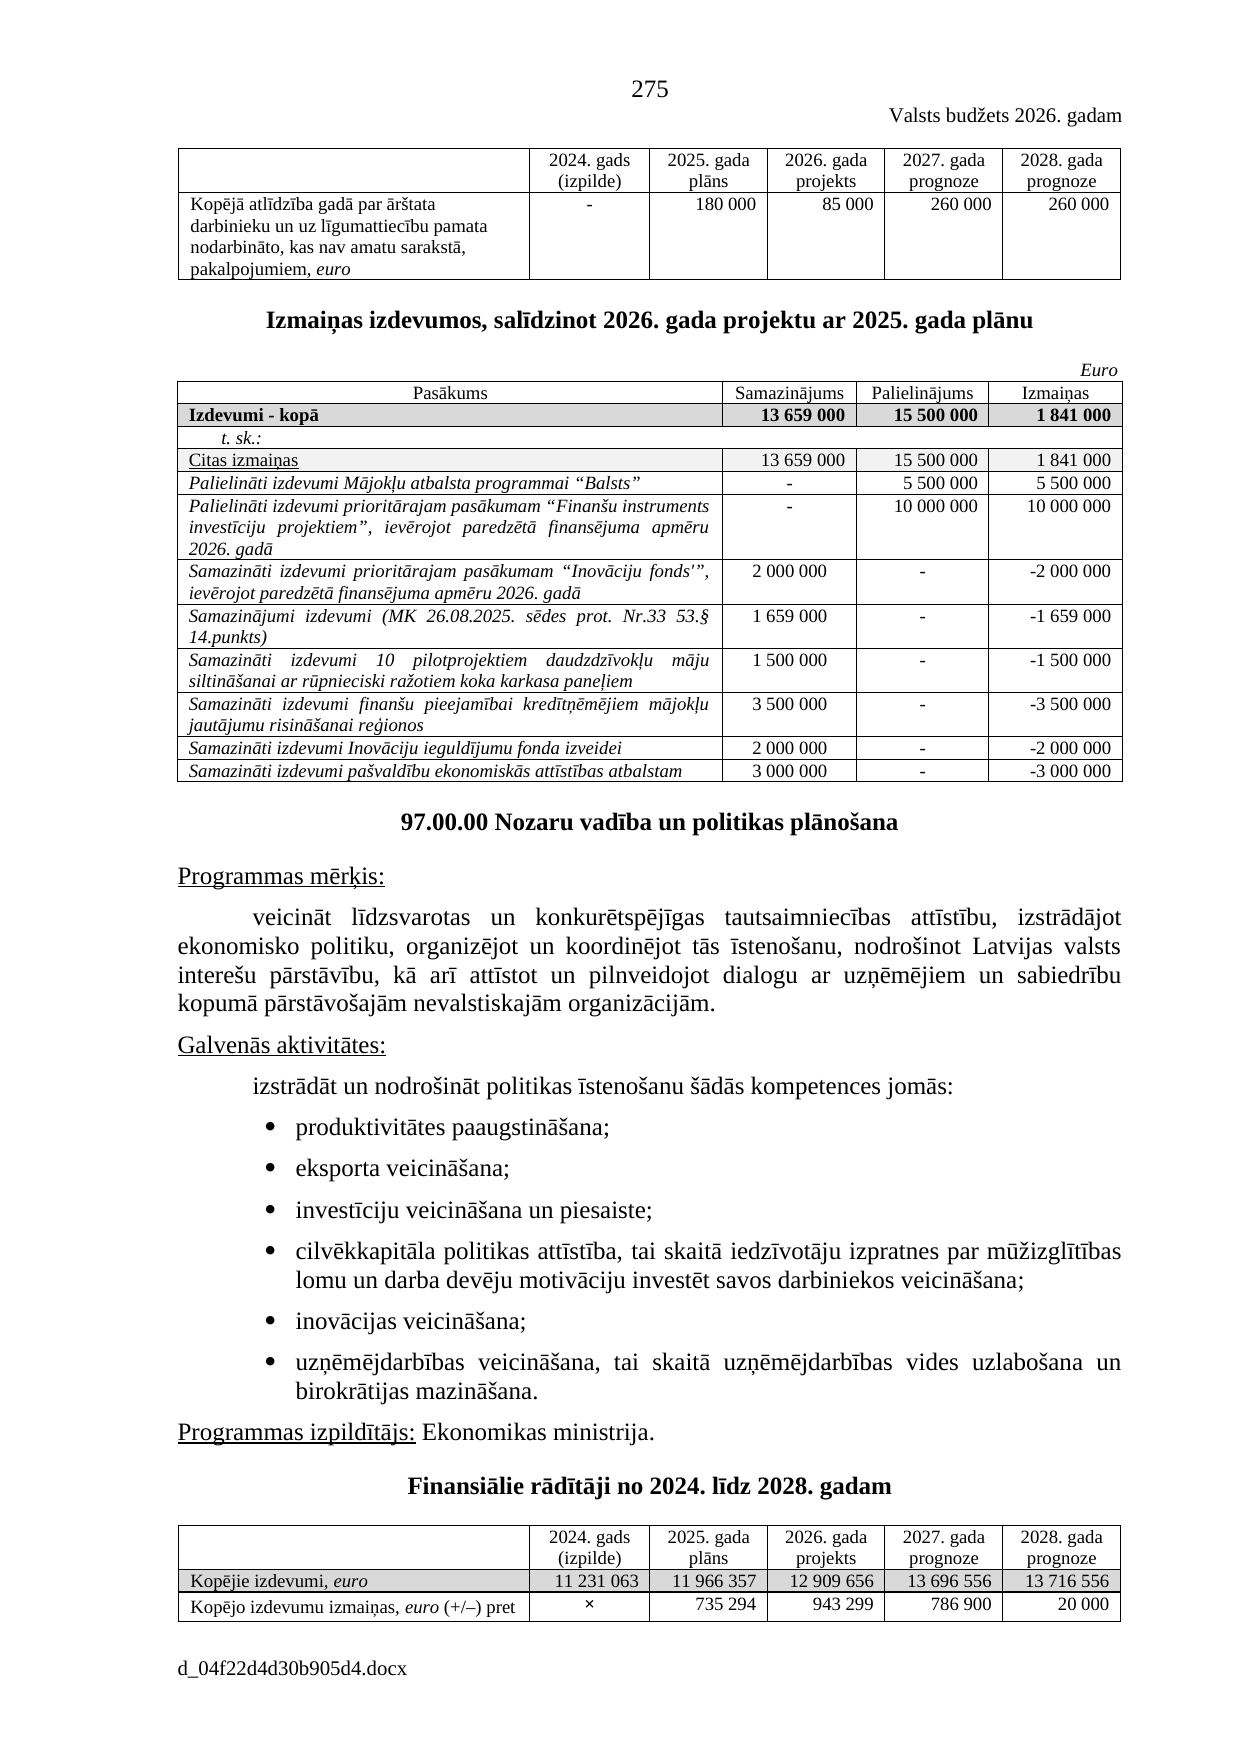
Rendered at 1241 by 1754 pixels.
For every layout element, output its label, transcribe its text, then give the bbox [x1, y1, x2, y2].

list cilvēkkapitāla politikas attīstība, tai skaitā iedzīvotāju izpratnes par mūžizglītības lomu un darba devēju motivāciju investēt savos darbiniekos veicināšana; [266, 1236, 1122, 1293]
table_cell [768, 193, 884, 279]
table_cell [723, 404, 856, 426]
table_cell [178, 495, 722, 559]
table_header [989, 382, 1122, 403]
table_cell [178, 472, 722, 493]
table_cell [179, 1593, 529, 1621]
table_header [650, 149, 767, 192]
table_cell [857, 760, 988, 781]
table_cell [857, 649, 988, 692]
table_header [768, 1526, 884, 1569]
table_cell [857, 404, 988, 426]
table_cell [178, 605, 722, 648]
list eksporta veicināšana; [266, 1153, 1122, 1182]
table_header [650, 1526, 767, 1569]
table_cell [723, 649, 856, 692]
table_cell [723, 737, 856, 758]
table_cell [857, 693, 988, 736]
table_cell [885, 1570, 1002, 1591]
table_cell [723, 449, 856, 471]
text Finansiālie rādītāji no 2024. līdz 2028. gadam [177, 1471, 1122, 1500]
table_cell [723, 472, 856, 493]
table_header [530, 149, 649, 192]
text Galvenās aktivitātes: [177, 1030, 1122, 1058]
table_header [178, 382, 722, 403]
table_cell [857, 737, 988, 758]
list veicināt līdzsvarotas un konkurētspējīgas tautsaimniecības attīstību, izstrādājot ekonomisko politiku, organizējot un koordinējot tās īstenošanu, nodrošinot Latvijas valsts interešu pārstāvību, kā arī attīstot un pilnveidojot dialogu ar uzņēmējiem un sabiedrību kopumā pārstāvošajām nevalstiskajām organizācijām. [177, 902, 1122, 1017]
list inovācijas veicināšana; [266, 1306, 1122, 1335]
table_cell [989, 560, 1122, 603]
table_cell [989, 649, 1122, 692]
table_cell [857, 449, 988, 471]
list uzņēmējdarbības veicināšana, tai skaitā uzņēmējdarbības vides uzlabošana un birokrātijas mazināšana. [266, 1347, 1122, 1405]
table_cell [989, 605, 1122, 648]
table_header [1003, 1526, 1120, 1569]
text Euro [1002, 359, 1122, 381]
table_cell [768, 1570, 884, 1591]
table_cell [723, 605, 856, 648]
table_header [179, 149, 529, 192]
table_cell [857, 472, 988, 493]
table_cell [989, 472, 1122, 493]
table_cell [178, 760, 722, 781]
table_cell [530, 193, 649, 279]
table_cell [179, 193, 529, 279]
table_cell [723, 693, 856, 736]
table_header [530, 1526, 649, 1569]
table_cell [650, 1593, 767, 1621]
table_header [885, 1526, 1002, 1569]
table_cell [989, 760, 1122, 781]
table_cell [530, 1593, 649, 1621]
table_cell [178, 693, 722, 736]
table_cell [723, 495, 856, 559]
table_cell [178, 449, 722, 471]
list Programmas mērķis: [177, 861, 1122, 890]
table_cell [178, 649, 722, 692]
text Programmas izpildītājs: Ekonomikas ministrija. [177, 1417, 1122, 1446]
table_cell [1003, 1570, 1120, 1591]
text izstrādāt un nodrošināt politikas īstenošanu šādās kompetences jomās: [177, 1071, 1122, 1100]
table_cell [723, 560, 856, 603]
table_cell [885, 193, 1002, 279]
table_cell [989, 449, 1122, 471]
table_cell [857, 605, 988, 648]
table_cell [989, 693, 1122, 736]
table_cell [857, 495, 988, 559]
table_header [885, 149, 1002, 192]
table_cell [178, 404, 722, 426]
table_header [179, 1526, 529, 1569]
text 97.00.00 Nozaru vadība un politikas plānošana [177, 807, 1122, 836]
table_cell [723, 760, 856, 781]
list produktivitātes paaugstināšana; [266, 1112, 1122, 1141]
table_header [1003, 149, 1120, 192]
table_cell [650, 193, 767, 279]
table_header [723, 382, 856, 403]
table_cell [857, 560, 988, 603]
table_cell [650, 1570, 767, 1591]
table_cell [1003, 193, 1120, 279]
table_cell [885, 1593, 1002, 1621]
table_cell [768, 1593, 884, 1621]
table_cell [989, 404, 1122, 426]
list investīciju veicināšana un piesaiste; [266, 1195, 1122, 1223]
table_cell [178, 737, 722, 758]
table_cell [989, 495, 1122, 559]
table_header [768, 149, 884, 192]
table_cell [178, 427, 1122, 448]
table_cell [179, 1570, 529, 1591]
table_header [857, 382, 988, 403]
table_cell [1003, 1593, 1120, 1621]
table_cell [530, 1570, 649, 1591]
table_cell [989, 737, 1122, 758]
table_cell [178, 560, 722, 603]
text Izmaiņas izdevumos, salīdzinot 2026. gada projektu ar 2025. gada plānu [177, 305, 1122, 334]
